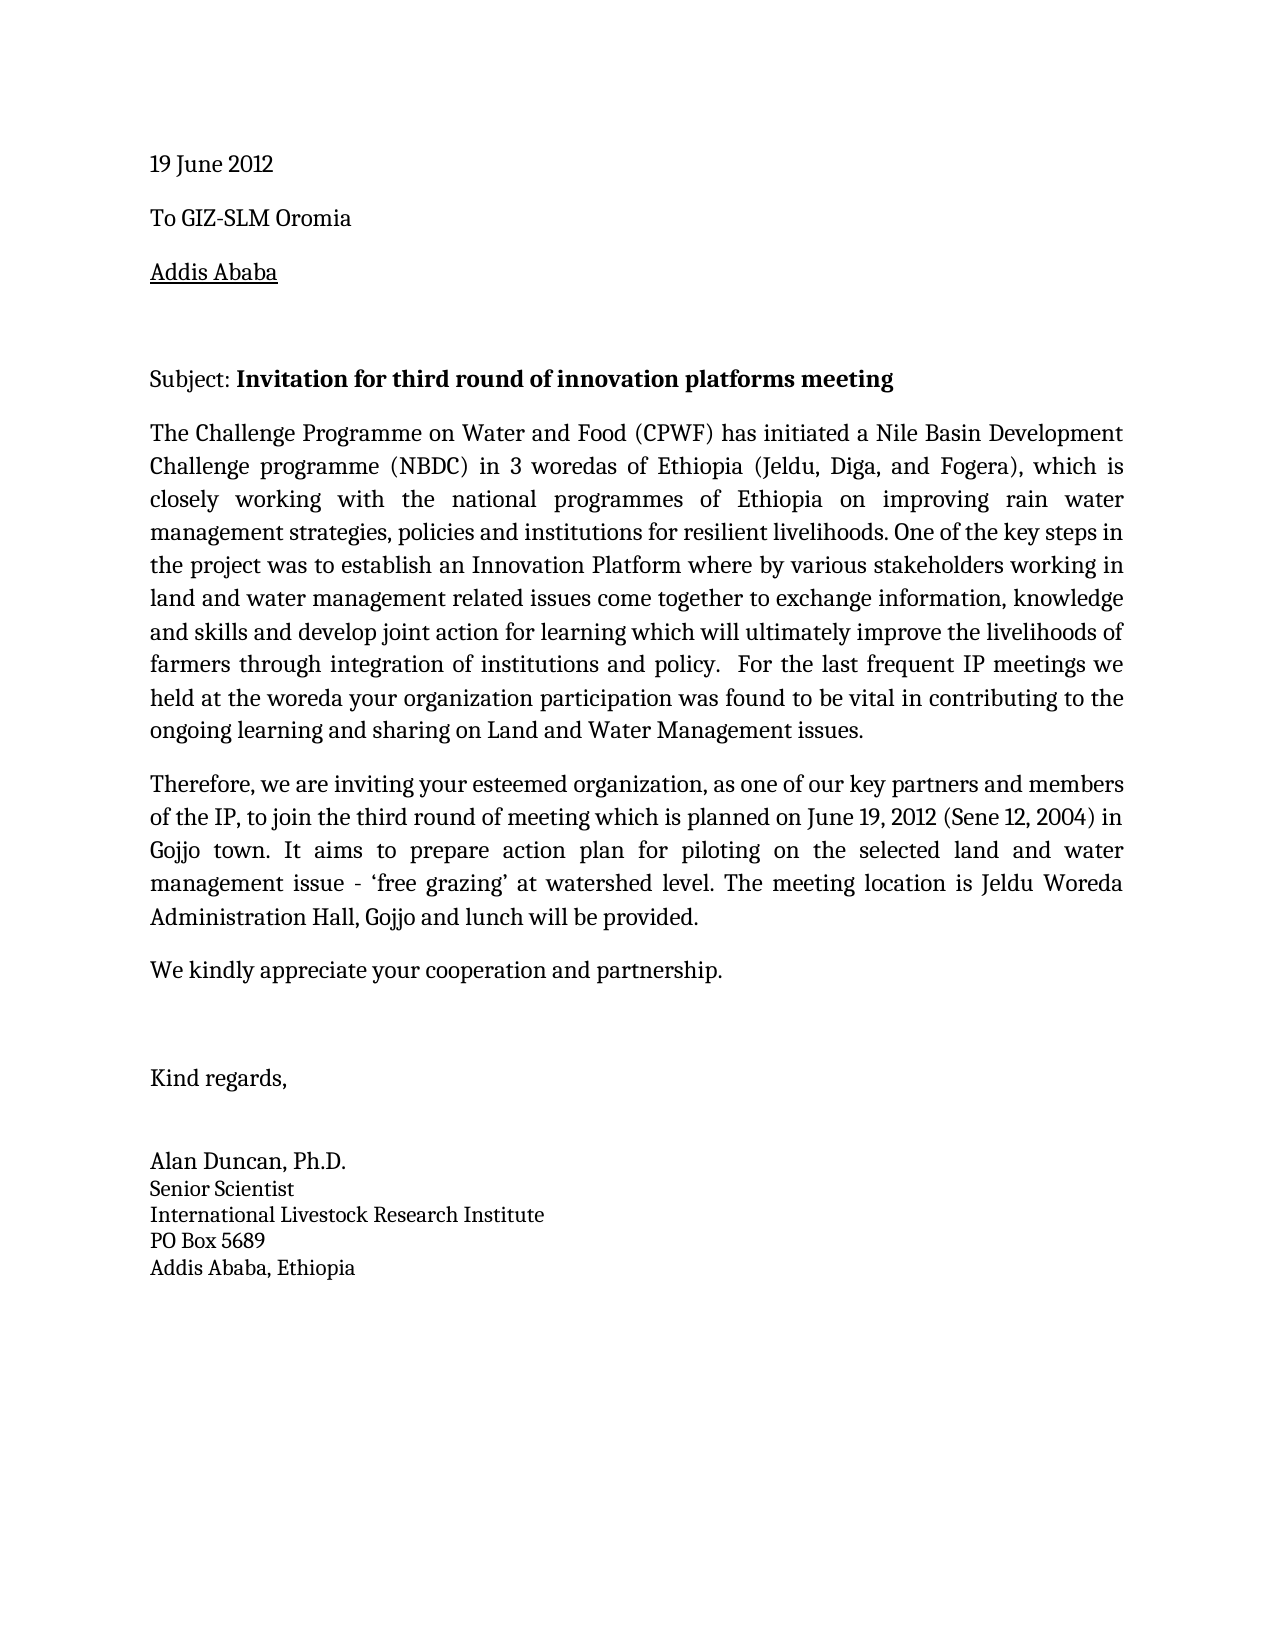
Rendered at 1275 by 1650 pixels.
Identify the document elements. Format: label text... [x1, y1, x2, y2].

text Addis Ababa [150, 258, 1125, 286]
text We kindly appreciate your cooperation and partnership. [150, 956, 1125, 985]
text To GIZ-SLM Oromia [150, 204, 1125, 233]
text Alan Duncan, Ph.D. [150, 1147, 1125, 1175]
text Senior Scientist [150, 1175, 1125, 1202]
text Subject: Invitation for third round of innovation platforms meeting [150, 365, 1125, 394]
text International Livestock Research Institute [150, 1202, 1125, 1228]
text 19 June 2012 [150, 150, 1125, 179]
text Therefore, we are inviting your esteemed organization, as one of our key partners and members of the IP, to join the third round of meeting which is planned on June 19, 2012 (Sene 12, 2004) in Gojjo town. It aims to prepare action plan for piloting on the selected land and water management issue - ‘free grazing’ at watershed level. The meeting location is Jeldu Woreda Administration Hall, Gojjo and lunch will be provided. [150, 770, 1125, 931]
text Kind regards, [150, 1064, 1125, 1093]
text The Challenge Programme on Water and Food (CPWF) has initiated a Nile Basin Development Challenge programme (NBDC) in 3 woredas of Ethiopia (Jeldu, Diga, and Fogera), which is closely working with the national programmes of Ethiopia on improving rain water management strategies, policies and institutions for resilient livelihoods. One of the key steps in the project was to establish an Innovation Platform where by various stakeholders working in land and water management related issues come together to exchange information, knowledge and skills and develop joint action for learning which will ultimately improve the livelihoods of farmers through integration of institutions and policy. For the last frequent IP meetings we held at the woreda your organization participation was found to be vital in contributing to the ongoing learning and sharing on Land and Water Management issues. [150, 419, 1125, 745]
